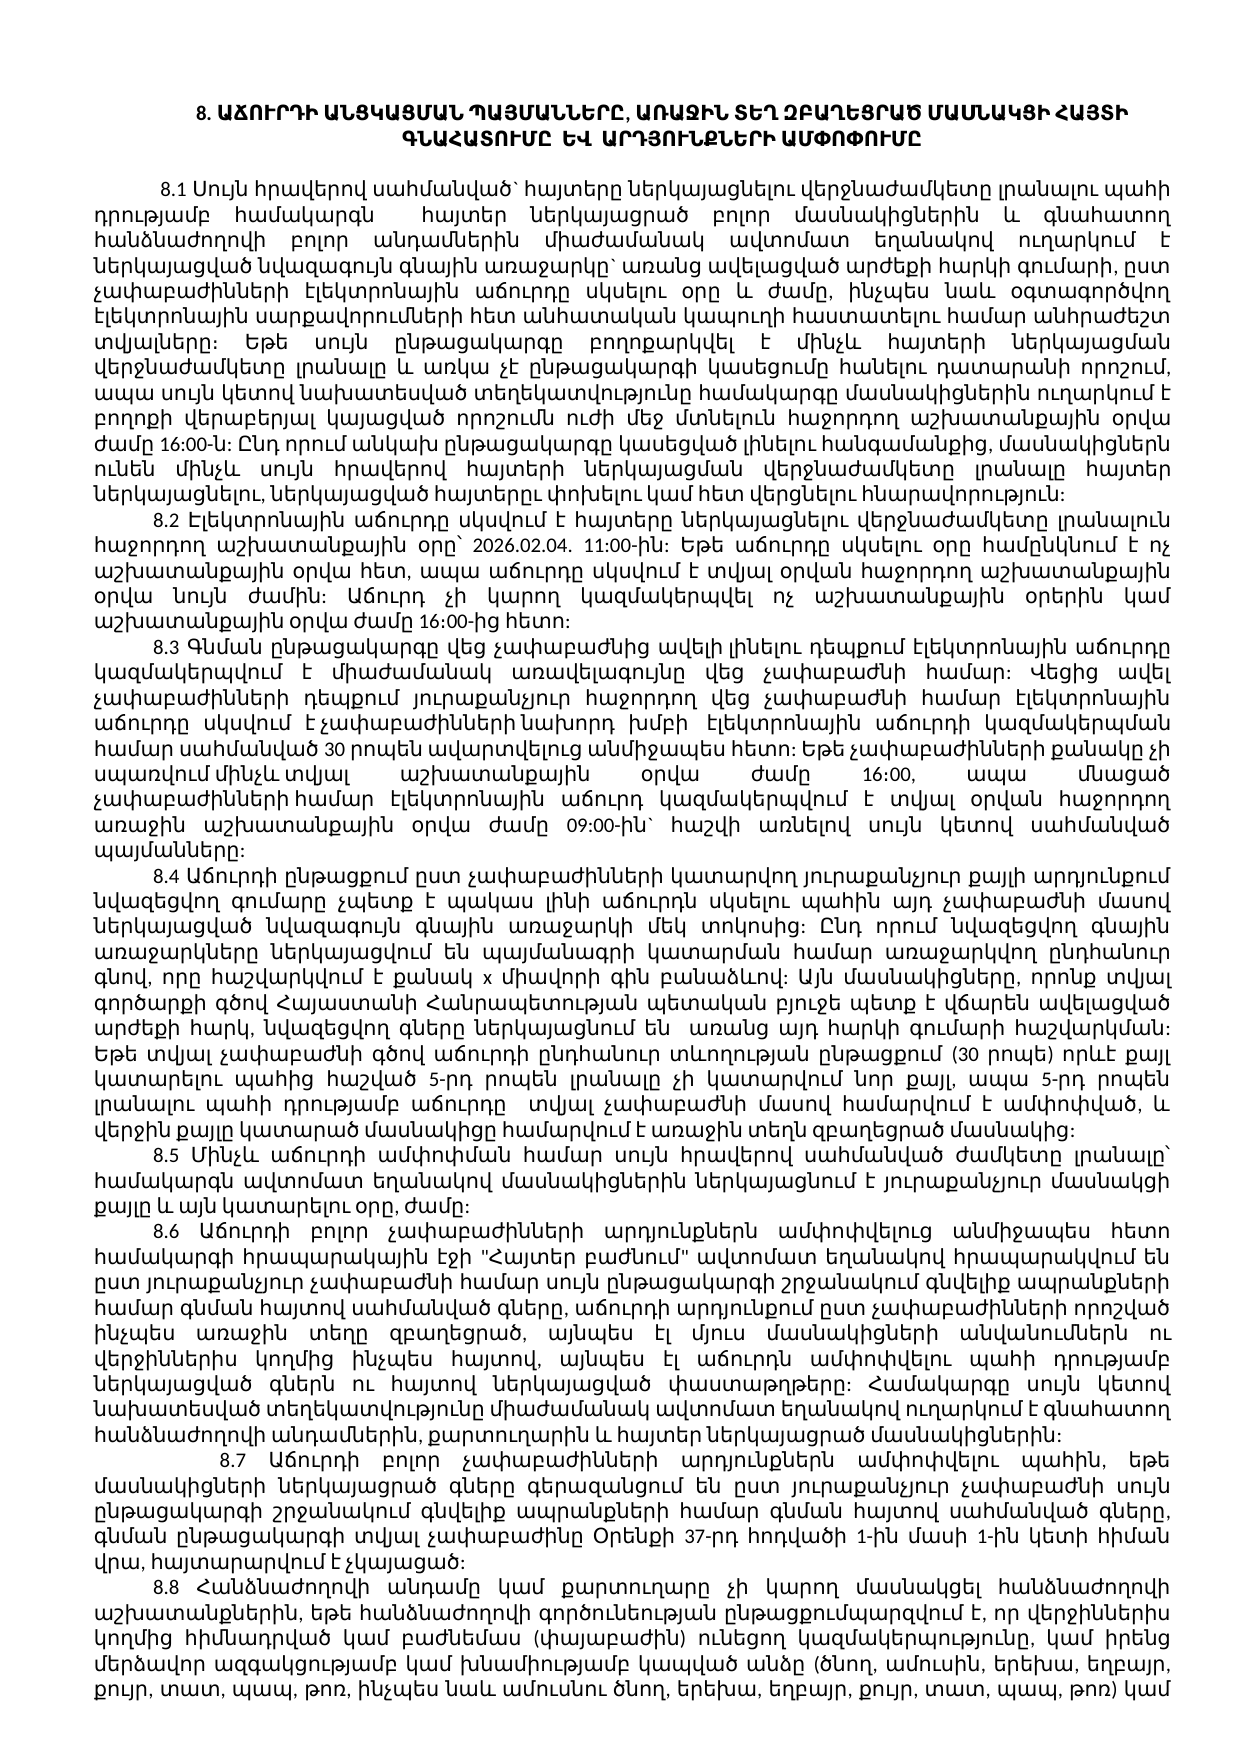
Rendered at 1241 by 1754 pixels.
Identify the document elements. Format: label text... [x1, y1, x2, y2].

text 8.4 Աճուրդի ընթացքում ըստ չափաբաժինների կատարվող յուրաքանչյուր քայլի արդյունքում նվազեցվող գումարը չպետք է պակաս լինի աճուրդն սկսելու պահին այդ չափաբաժնի մասով ներկայացված նվազագույն գնային առաջարկի մեկ տոկոսից: Ընդ որում նվազեցվող գնային առաջարկները ներկայացվում են պայմանագրի կատարման համար առաջարկվող ընդհանուր գնով, որը հաշվարկվում է քանակ x միավորի գին բանաձևով: Այն մասնակիցները, որոնք տվյալ գործարքի գծով Հայաստանի Հանրապետության պետական բյուջե պետք է վճարեն ավելացված արժեքի հարկ, նվազեցվող գները ներկայացնում են առանց այդ հարկի գումարի հաշվարկման: Եթե տվյալ չափաբաժնի գծով աճուրդի ընդհանուր տևողության ընթացքում (30 րոպե) որևէ քայլ կատարելու պահից հաշված 5-րդ րոպեն լրանալը չի կատարվում նոր քայլ, ապա 5-րդ րոպեն լրանալու պահի դրությամբ աճուրդը տվյալ չափաբաժնի մասով համարվում է ամփոփված, և վերջին քայլը կատարած մասնակիցը համարվում է առաջին տեղն զբաղեցրած մասնակից: [94, 863, 1171, 1142]
text 8.1 Սույն հրավերով սահմանված` հայտերը ներկայացնելու վերջնաժամկետը լրանալու պահի դրությամբ համակարգն հայտեր ներկայացրած բոլոր մասնակիցներին և գնահատող հանձնաժողովի բոլոր անդամներին միաժամանակ ավտոմատ եղանակով ուղարկում է ներկայացված նվազագույն գնային առաջարկը` առանց ավելացված արժեքի հարկի գումարի, ըստ չափաբաժինների էլեկտրոնային աճուրդը սկսելու օրը և ժամը, ինչպես նաև օգտագործվող էլեկտրոնային սարքավորումների հետ անհատական կապուղի հաստատելու համար անհրաժեշտ տվյալները։ Եթե սույն ընթացակարգը բողոքարկվել է մինչև հայտերի ներկայացման վերջնաժամկետը լրանալը և առկա չէ ընթացակարգի կասեցումը հանելու դատարանի որոշում, ապա սույն կետով նախատեսված տեղեկատվությունը համակարգը մասնակիցներին ուղարկում է բողոքի վերաբերյալ կայացված որոշումն ուժի մեջ մտնելուն հաջորդող աշխատանքային օրվա ժամը 16:00-ն: Ընդ որում անկախ ընթացակարգը կասեցված լինելու հանգամանքից, մասնակիցներն ունեն մինչև սույն հրավերով հայտերի ներկայացման վերջնաժամկետը լրանալը հայտեր ներկայացնելու, ներկայացված հայտերըւ փոխելու կամ հետ վերցնելու հնարավորություն: [94, 177, 1171, 507]
text 8.6 Աճուրդի բոլոր չափաբաժինների արդյունքներն ամփոփվելուց անմիջապես հետո համակարգի հրապարակային էջի "Հայտեր բաժնում" ավտոմատ եղանակով հրապարակվում են ըստ յուրաքանչյուր չափաբաժնի համար սույն ընթացակարգի շրջանակում գնվելիք ապրանքների համար գնման հայտով սահմանված գները, աճուրդի արդյունքում ըստ չափաբաժինների որոշված ինչպես առաջին տեղը զբաղեցրած, այնպես էլ մյուս մասնակիցների անվանումներն ու վերջիններիս կողմից ինչպես հայտով, այնպես էլ աճուրդն ամփոփվելու պահի դրությամբ ներկայացված գներն ու հայտով ներկայացված փաստաթղթերը: Համակարգը սույն կետով նախատեսված տեղեկատվությունը միաժամանակ ավտոմատ եղանակով ուղարկում է գնահատող հանձնաժողովի անդամներին, քարտուղարին և հայտեր ներկայացրած մասնակիցներին: [94, 1219, 1171, 1447]
text 8.2 Էլեկտրոնային աճուրդը սկսվում է հայտերը ներկայացնելու վերջնաժամկետը լրանալուն հաջորդող աշխատանքային օրը՝ 2026.02.04. 11:00 -ին: Եթե աճուրդը սկսելու օրը համընկնում է ոչ աշխատանքային օրվա հետ, ապա աճուրդը սկսվում է տվյալ օրվան հաջորդող աշխատանքային օրվա նույն ժամին: Աճուրդ չի կարող կազմակերպվել ոչ աշխատանքային օրերին կամ աշխատանքային օրվա ժամը 16։00-ից հետո: [94, 507, 1171, 634]
text ԳՆԱՀԱՏՈՒՄԸ ԵՎ ԱՐԴՅՈՒՆՔՆԵՐԻ ԱՄՓՈՓՈՒՄԸ [94, 126, 1171, 151]
text 8.3 Գնման ընթացակարգը վեց չափաբաժնից ավելի լինելու դեպքում էլեկտրոնային աճուրդը կազմակերպվում է միաժամանակ առավելագույնը վեց չափաբաժնի համար: Վեցից ավել չափաբաժինների դեպքում յուրաքանչյուր հաջորդող վեց չափաբաժնի համար էլեկտրոնային աճուրդը սկսվում է չափաբաժինների նախորդ խմբի էլեկտրոնային աճուրդի կազմակերպման համար սահմանված 30 րոպեն ավարտվելուց անմիջապես հետո: Եթե չափաբաժինների քանակը չի սպառվում մինչև տվյալ աշխատանքային օրվա ժամը 16։00, ապա մնացած չափաբաժինների համար էլեկտրոնային աճուրդ կազմակերպվում է տվյալ օրվան հաջորդող առաջին աշխատանքային օրվա ժամը 09:00-ին` հաշվի առնելով սույն կետով սահմանված պայմանները: [94, 634, 1171, 863]
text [94, 1574, 1171, 1702]
text 8.5 Մինչև աճուրդի ամփոփման համար սույն հրավերով սահմանված ժամկետը լրանալը՝ համակարգն ավտոմատ եղանակով մասնակիցներին ներկայացնում է յուրաքանչյուր մասնակցի քայլը և այն կատարելու օրը, ժամը: [94, 1142, 1171, 1219]
text 8.7 Աճուրդի բոլոր չափաբաժինների արդյունքներն ամփոփվելու պահին, եթե մասնակիցների ներկայացրած գները գերազանցում են ըստ յուրաքանչյուր չափաբաժնի սույն ընթացակարգի շրջանակում գնվելիք ապրանքների համար գնման հայտով սահմանված գները, գնման ընթացակարգի տվյալ չափաբաժինը Օրենքի 37-րդ հոդվածի 1-ին մասի 1-ին կետի հիման վրա, հայտարարվում է չկայացած: [94, 1447, 1171, 1574]
text 8. ԱՃՈՒՐԴԻ ԱՆՑԿԱՑՄԱՆ ՊԱՅՄԱՆՆԵՐԸ, ԱՌԱՋԻՆ ՏԵՂ ԶԲԱՂԵՑՐԱԾ ՄԱՍՆԱԿՑԻ ՀԱՅՏԻ [94, 100, 1171, 126]
